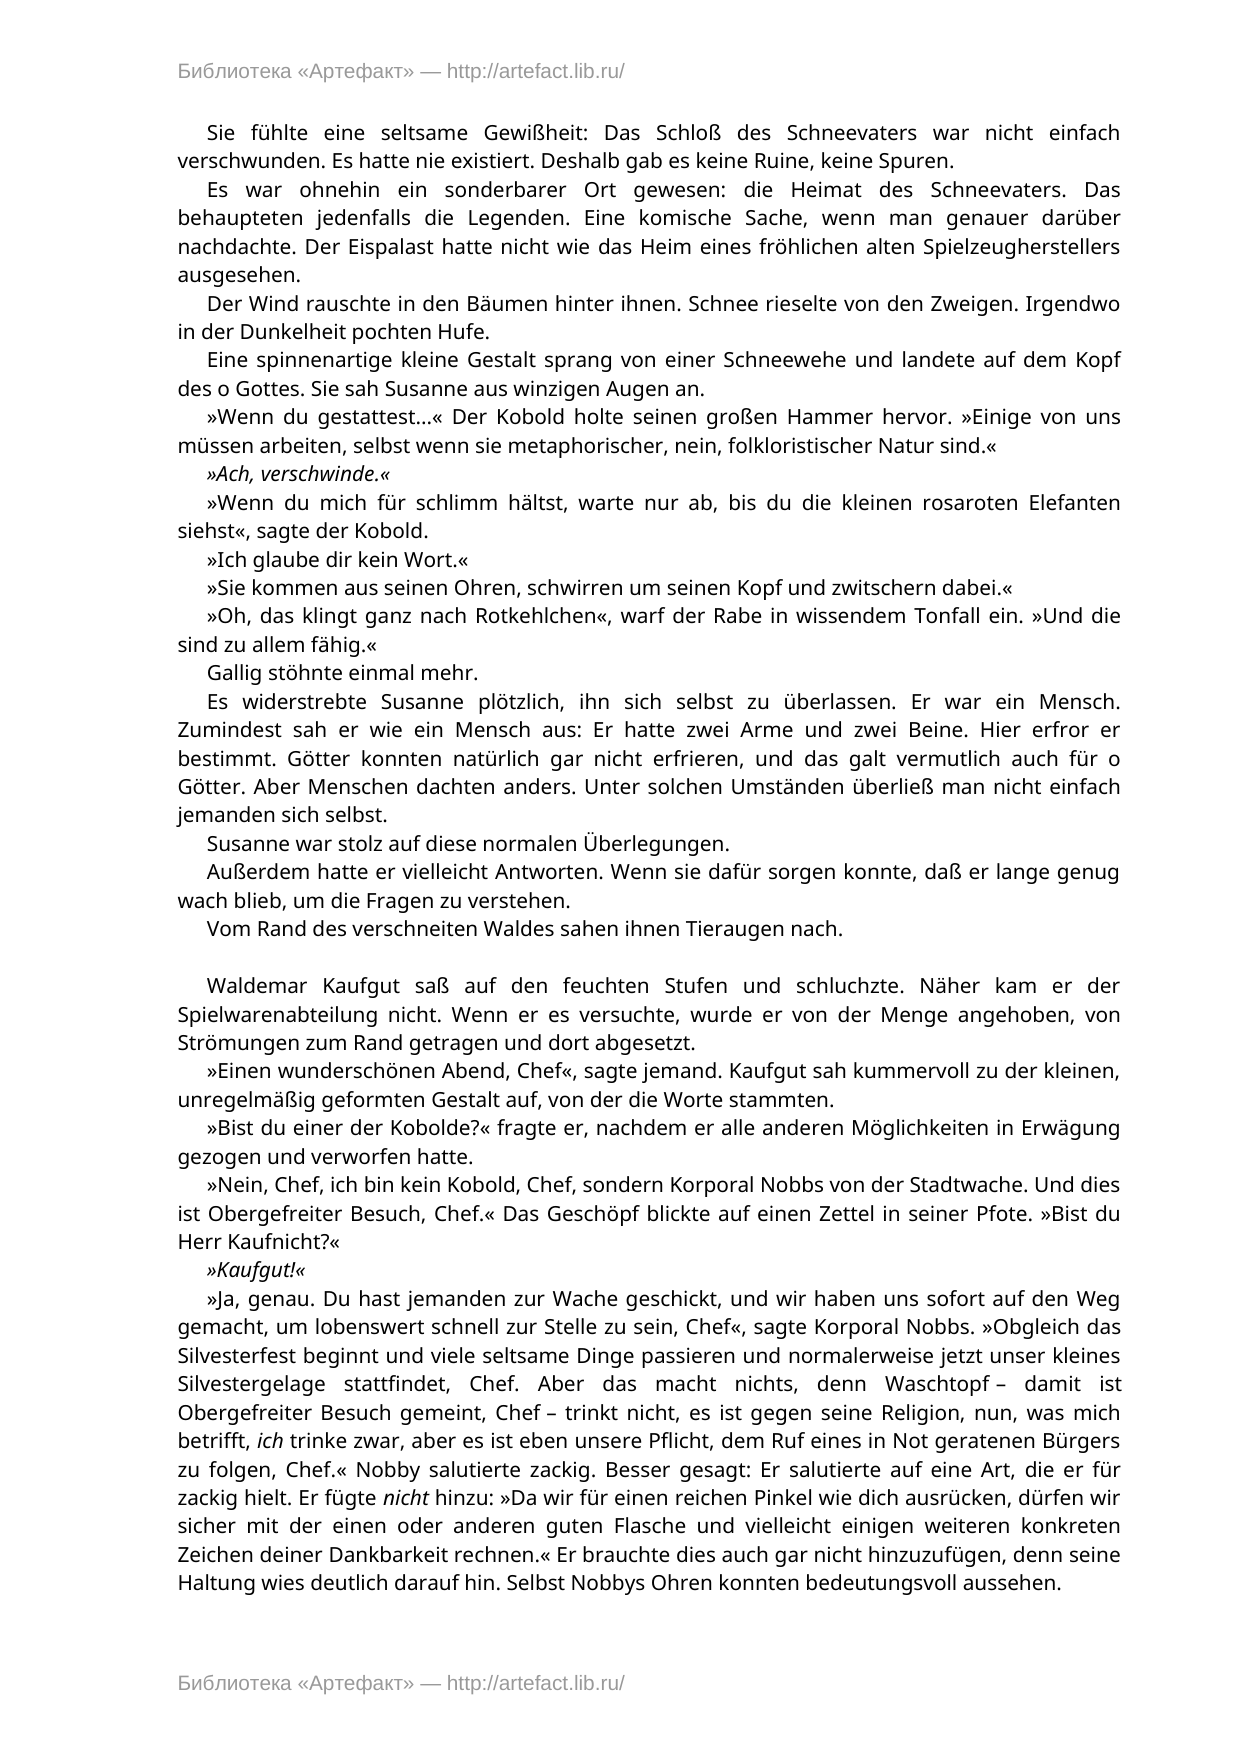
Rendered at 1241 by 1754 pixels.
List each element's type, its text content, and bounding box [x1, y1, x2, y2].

text Der Wind rauschte in den Bäumen hinter ihnen. Schnee rieselte von den Zweigen. Irgendwo in der Dunkelheit pochten Hufe. [177, 289, 1122, 346]
text Außerdem hatte er vielleicht Antworten. Wenn sie dafür sorgen konnte, daß er lange genug wach blieb, um die Fragen zu verstehen. [177, 857, 1122, 914]
text »Oh, das klingt ganz nach Rotkehlchen«, warf der Rabe in wissendem Tonfall ein. »Und die sind zu allem fähig.« [177, 602, 1122, 658]
text Es war ohnehin ein sonderbarer Ort gewesen: die Heimat des Schneevaters. Das behaupteten jedenfalls die Legenden. Eine komische Sache, wenn man genauer darüber nachdachte. Der Eispalast hatte nicht wie das Heim eines fröhlichen alten Spielzeugherstellers ausgesehen. [177, 175, 1122, 289]
text »Wenn du mich für schlimm hältst, warte nur ab, bis du die kleinen rosaroten Elefanten siehst«, sagte der Kobold. [177, 488, 1122, 545]
text »Nein, Chef, ich bin kein Kobold, Chef, sondern Korporal Nobbs von der Stadtwache. Und dies ist Obergefreiter Besuch, Chef.« Das Geschöpf blickte auf einen Zettel in seiner Pfote. »Bist du Herr Kaufnicht?« [177, 1170, 1122, 1256]
text »Sie kommen aus seinen Ohren, schwirren um seinen Kopf und zwitschern dabei.« [177, 573, 1122, 602]
text Es widerstrebte Susanne plötzlich, ihn sich selbst zu überlassen. Er war ein Mensch. Zumindest sah er wie ein Mensch aus: Er hatte zwei Arme und zwei Beine. Hier erfror er bestimmt. Götter konnten natürlich gar nicht erfrieren, und das galt vermutlich auch für o Götter. Aber Menschen dachten anders. Unter solchen Umständen überließ man nicht einfach jemanden sich selbst. [177, 687, 1122, 829]
text »Ich glaube dir kein Wort.« [177, 545, 1122, 573]
text Sie fühlte eine seltsame Gewißheit: Das Schloß des Schneevaters war nicht einfach verschwunden. Es hatte nie existiert. Deshalb gab es keine Ruine, keine Spuren. [177, 118, 1122, 175]
text »Kaufgut!« [177, 1256, 1122, 1284]
text Eine spinnenartige kleine Gestalt sprang von einer Schneewehe und landete auf dem Kopf des o Gottes. Sie sah Susanne aus winzigen Augen an. [177, 346, 1122, 402]
text Gallig stöhnte einmal mehr. [177, 658, 1122, 687]
text Susanne war stolz auf diese normalen Überlegungen. [177, 829, 1122, 857]
text »Ach, verschwinde.« [177, 459, 1122, 488]
text »Ja, genau. Du hast jemanden zur Wache geschickt, und wir haben uns sofort auf den Weg gemacht, um lobenswert schnell zur Stelle zu sein, Chef«, sagte Korporal Nobbs. »Obgleich das Silvesterfest beginnt und viele seltsame Dinge passieren und normalerweise jetzt unser kleines Silvestergelage stattfindet, Chef. Aber das macht nichts, denn Waschtopf – damit ist Obergefreiter Besuch gemeint, Chef – trinkt nicht, es ist gegen seine Religion, nun, was mich betrifft, ich trinke zwar, aber es ist eben unsere Pflicht, dem Ruf eines in Not geratenen Bürgers zu folgen, Chef.« Nobby salutierte zackig. Besser gesagt: Er salutierte auf eine Art, die er für zackig hielt. Er fügte nicht hinzu: »Da wir für einen reichen Pinkel wie dich ausrücken, dürfen wir sicher mit der einen oder anderen guten Flasche und vielleicht einigen weiteren konkreten Zeichen deiner Dankbarkeit rechnen.« Er brauchte dies auch gar nicht hinzuzufügen, denn seine Haltung wies deutlich darauf hin. Selbst Nobbys Ohren konnten bedeutungsvoll aussehen. [177, 1284, 1122, 1597]
text »Einen wunderschönen Abend, Chef«, sagte jemand. Kaufgut sah kummervoll zu der kleinen, unregelmäßig geformten Gestalt auf, von der die Worte stammten. [177, 1057, 1122, 1113]
text »Bist du einer der Kobolde?« fragte er, nachdem er alle anderen Möglichkeiten in Erwägung gezogen und verworfen hatte. [177, 1113, 1122, 1170]
text »Wenn du gestattest...« Der Kobold holte seinen großen Hammer hervor. »Einige von uns müssen arbeiten, selbst wenn sie metaphorischer, nein, folkloristischer Natur sind.« [177, 402, 1122, 459]
text Vom Rand des verschneiten Waldes sahen ihnen Tieraugen nach. [177, 914, 1122, 943]
text Waldemar Kaufgut saß auf den feuchten Stufen und schluchzte. Näher kam er der Spielwarenabteilung nicht. Wenn er es versuchte, wurde er von der Menge angehoben, von Strömungen zum Rand getragen und dort abgesetzt. [177, 971, 1122, 1057]
